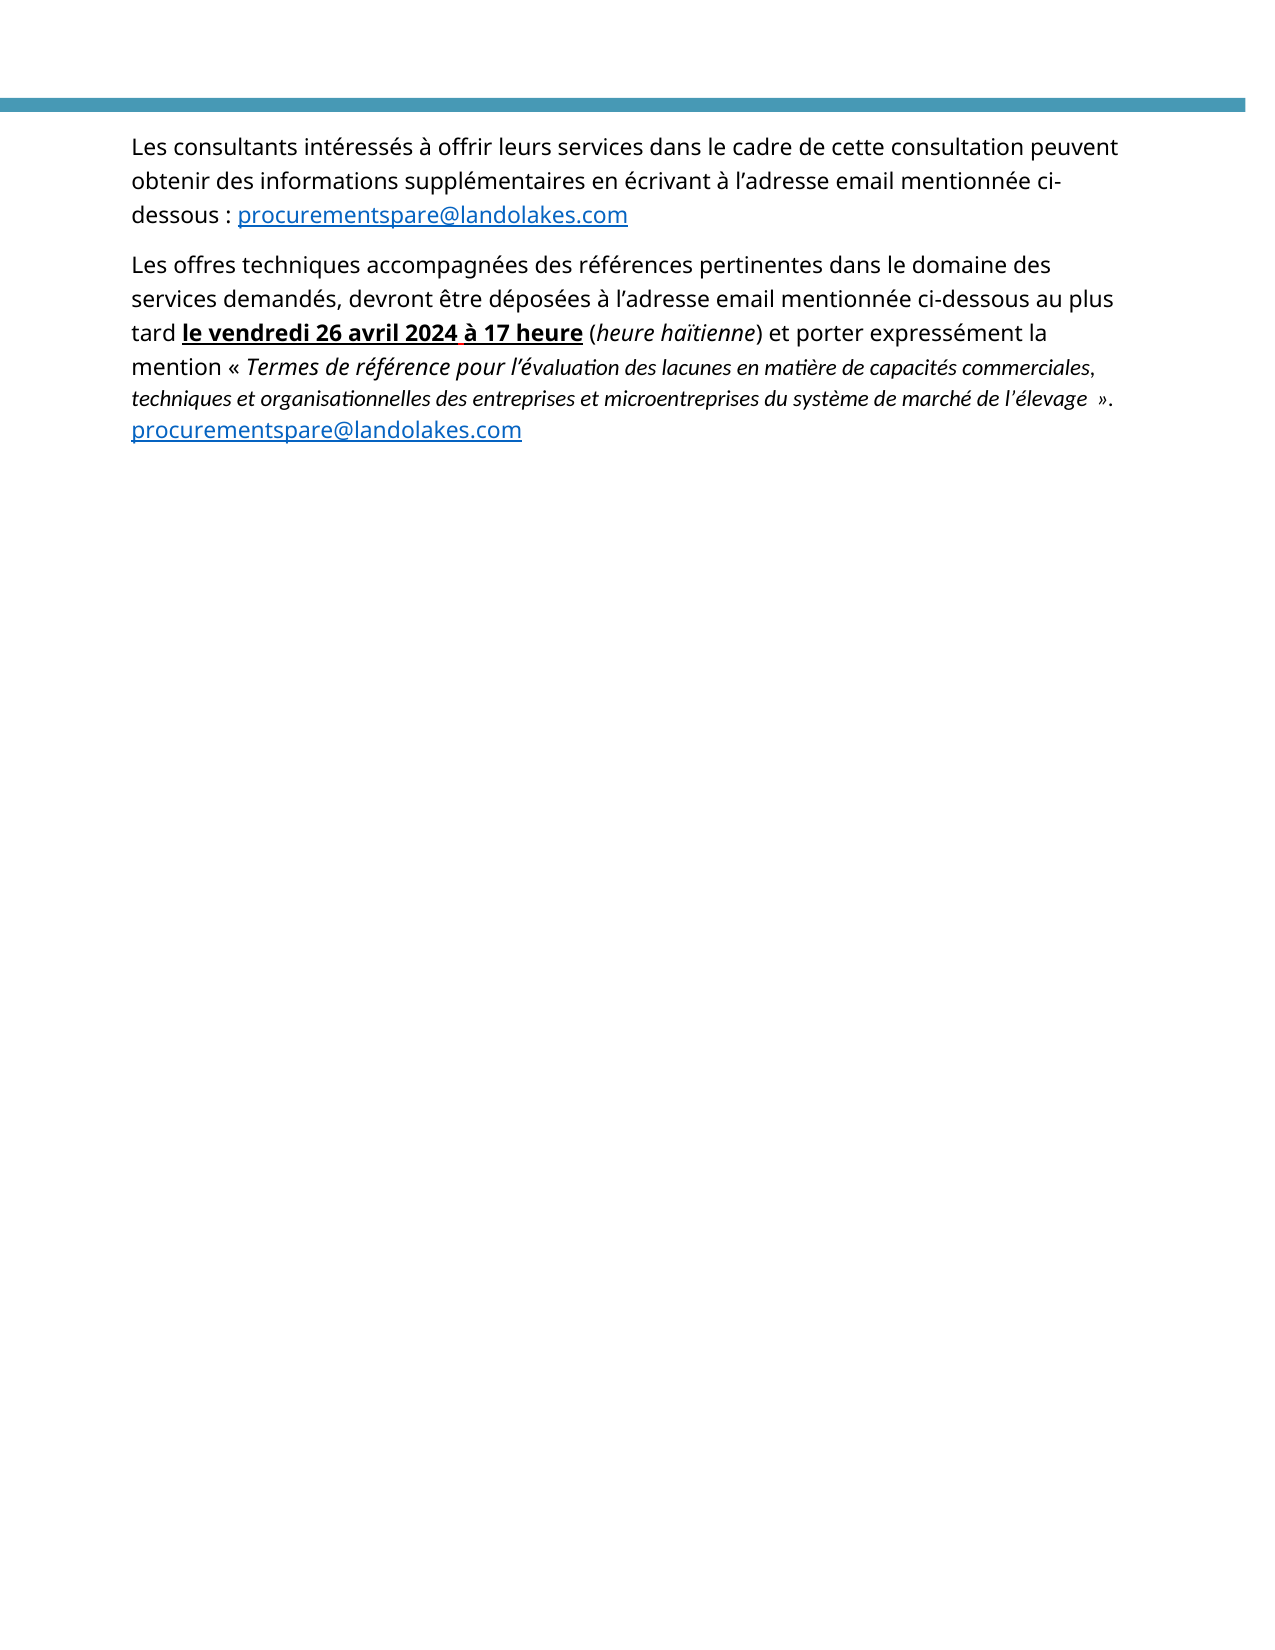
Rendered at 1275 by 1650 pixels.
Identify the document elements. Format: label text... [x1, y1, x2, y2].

text procurementspare@landolakes.com [131, 414, 1125, 445]
text Les offres techniques accompagnées des références pertinentes dans le domaine des services demandés, devront être déposées à l’adresse email mentionnée ci-dessous au plus tard le vendredi 26 avril 2024 à 17 heure (heure haïtienne) et porter expressément la mention « Termes de référence pour l’évaluation des lacunes en matière de capacités commerciales, techniques et organisationnelles des entreprises et microentreprises du système de marché de l’élevage ». [131, 249, 1125, 412]
text Les consultants intéressés à offrir leurs services dans le cadre de cette consultation peuvent obtenir des informations supplémentaires en écrivant à l’adresse email mentionnée ci-dessous : procurementspare@landolakes.com [131, 131, 1125, 230]
